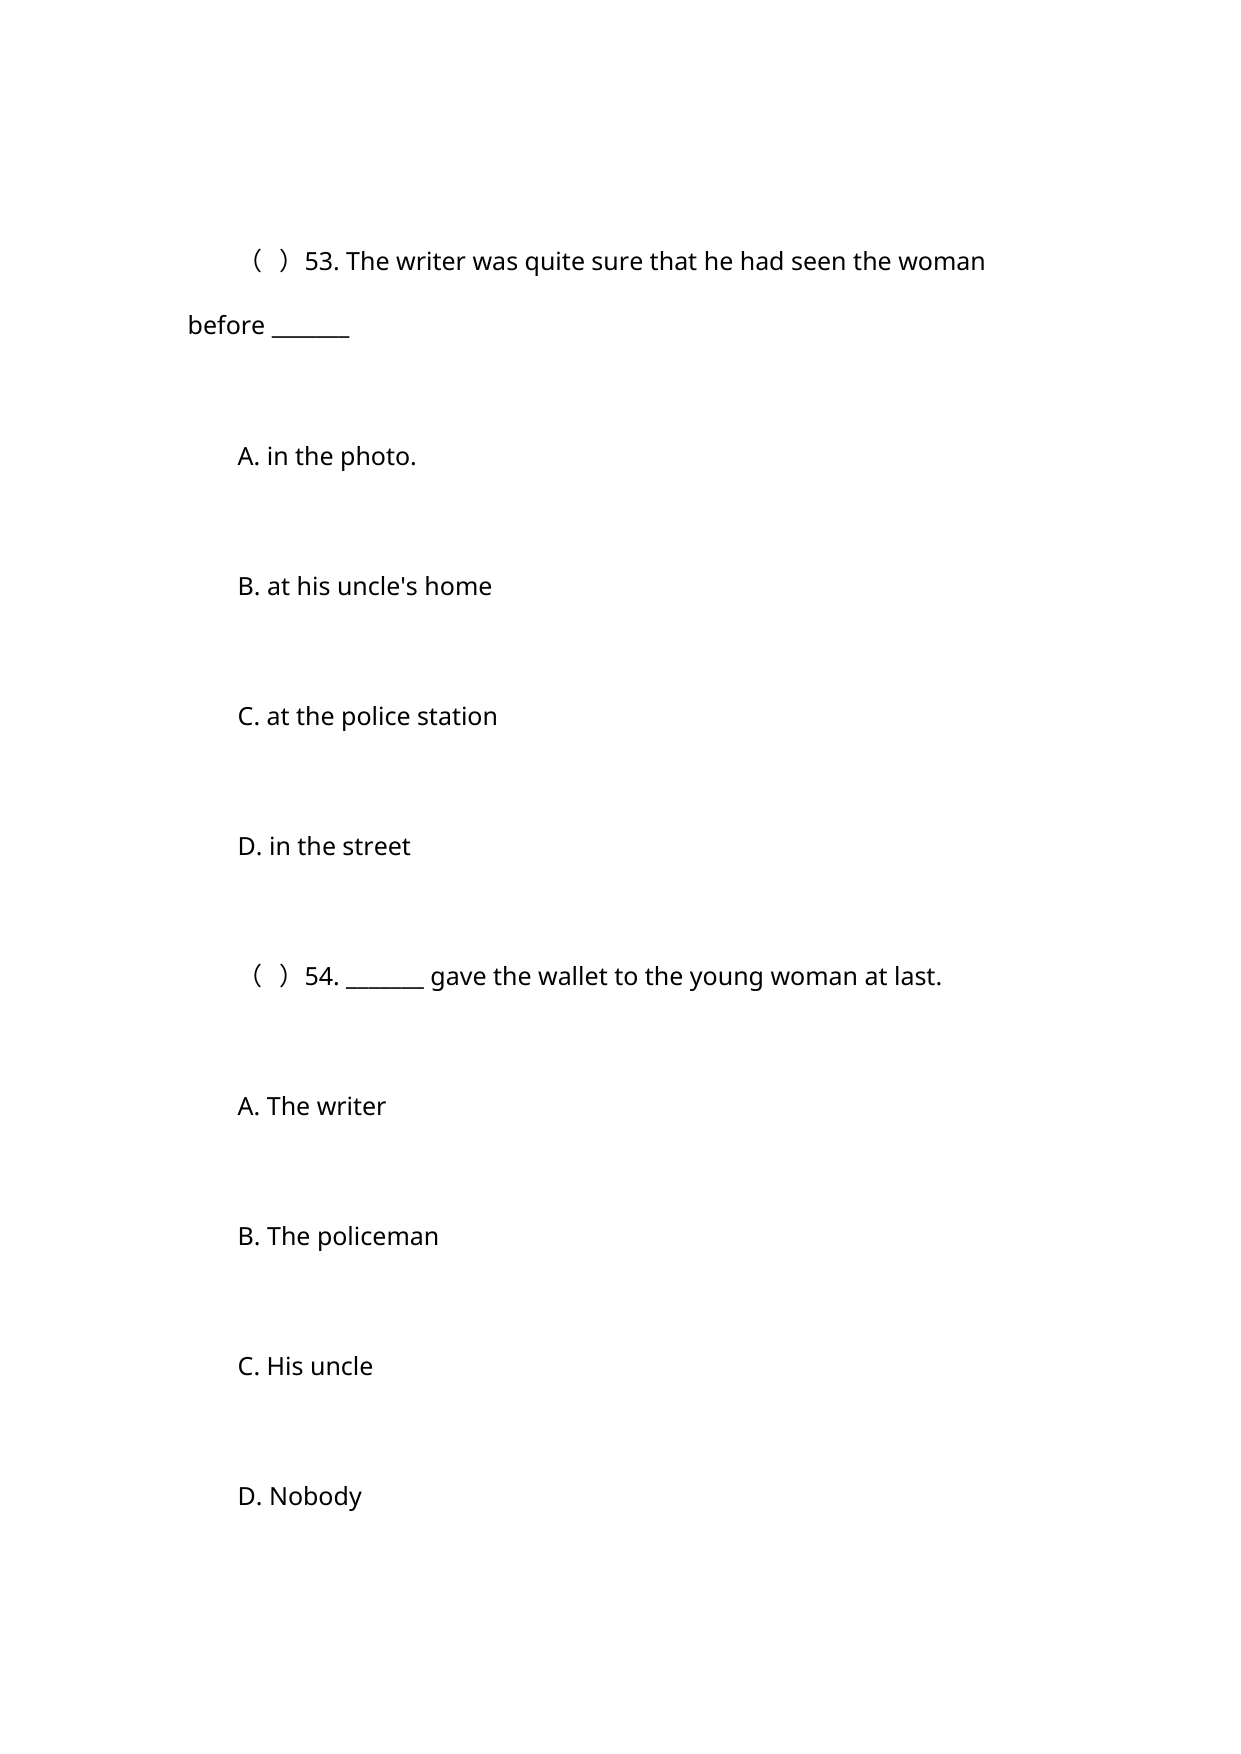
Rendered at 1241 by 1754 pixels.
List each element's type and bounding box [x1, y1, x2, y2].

text [187, 162, 1053, 1527]
